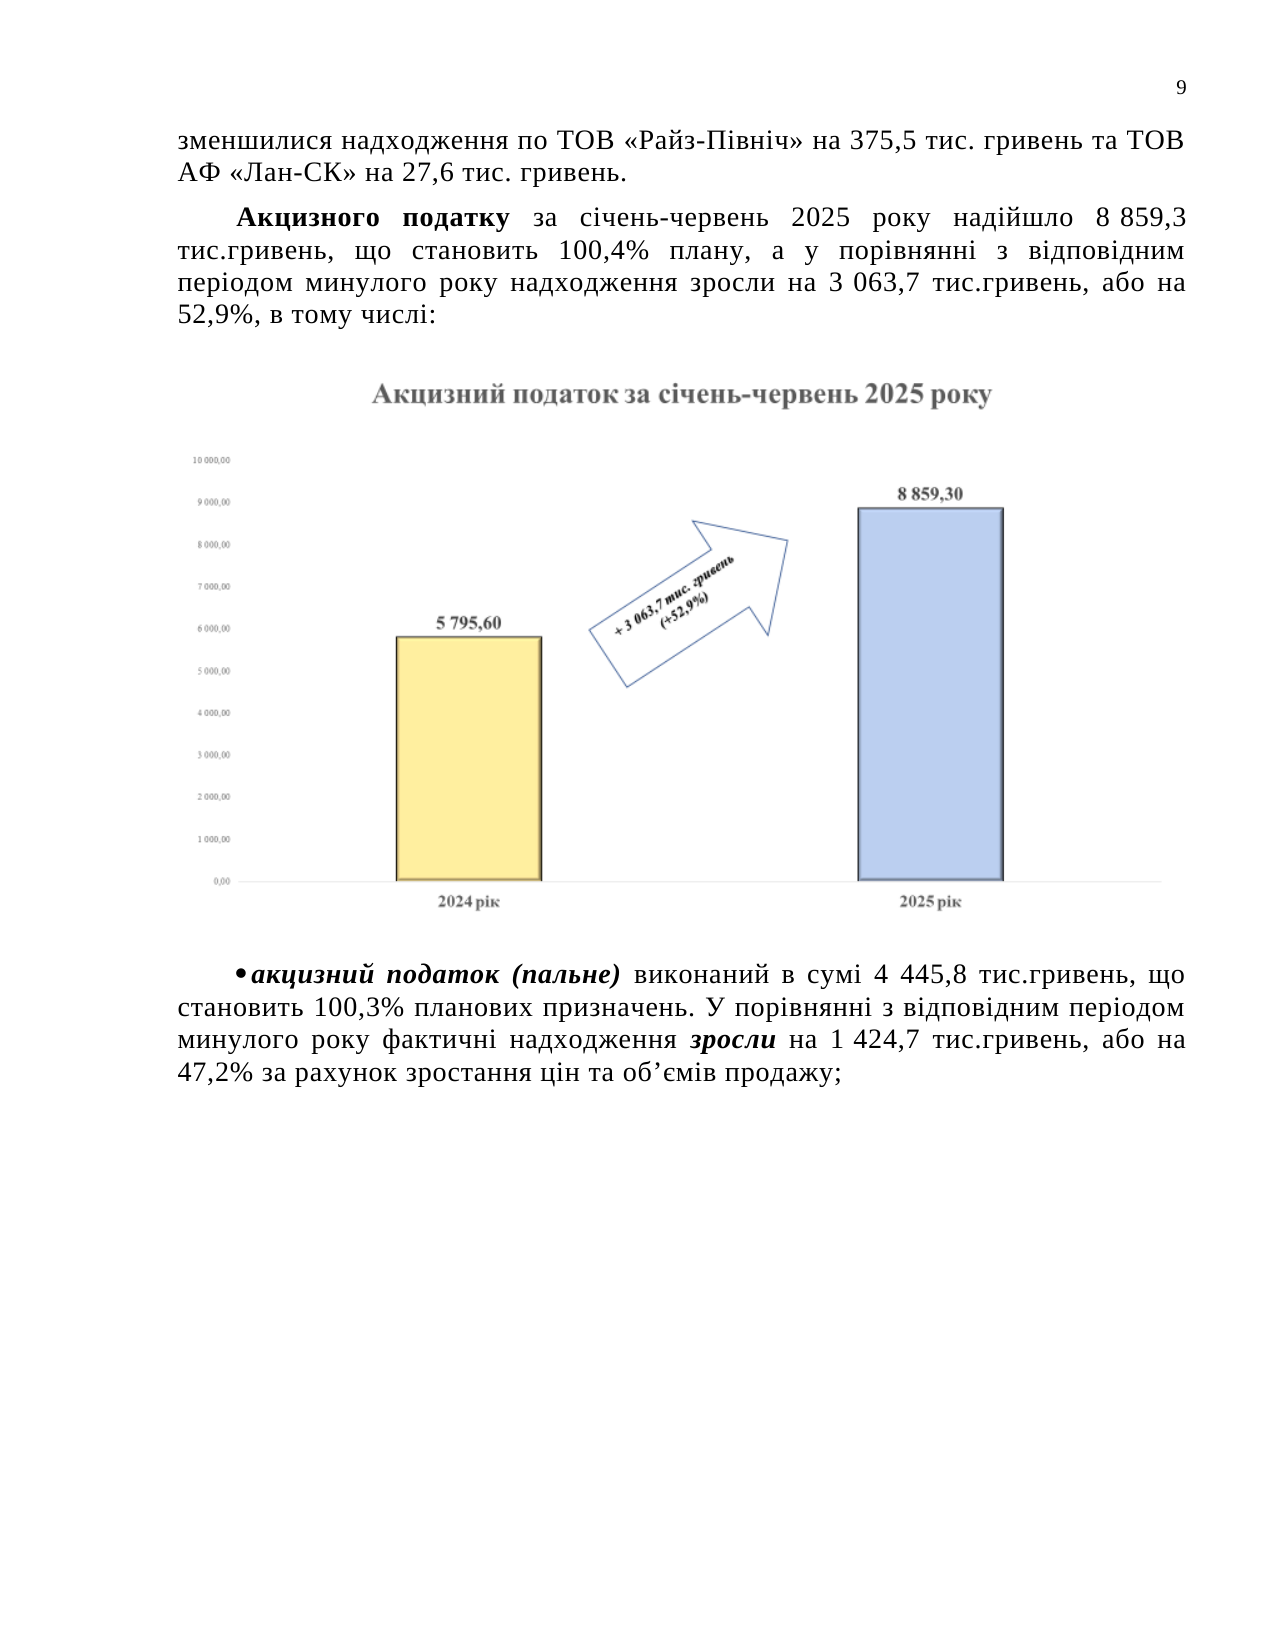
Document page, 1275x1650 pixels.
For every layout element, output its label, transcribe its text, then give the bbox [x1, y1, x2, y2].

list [177, 123, 1186, 188]
picture [177, 362, 1178, 925]
text Акцизного податку за січень-червень 2025 року надійшло 8 859,3 тис.гривень, що становить 100,4% плану, а у порівнянні з відповідним періодом минулого року надходження зросли на 3 063,7 тис.гривень, або на 52,9%, в тому числі: [177, 200, 1186, 330]
list акцизний податок (пальне) виконаний в сумі 4 445,8 тис.гривень, що становить 100,3% планових призначень. У порівнянні з відповідним періодом минулого року фактичні надходження зросли на 1 424,7 тис.гривень, або на 47,2% за рахунок зростання цін та об’ємів продажу; [177, 957, 1186, 1087]
